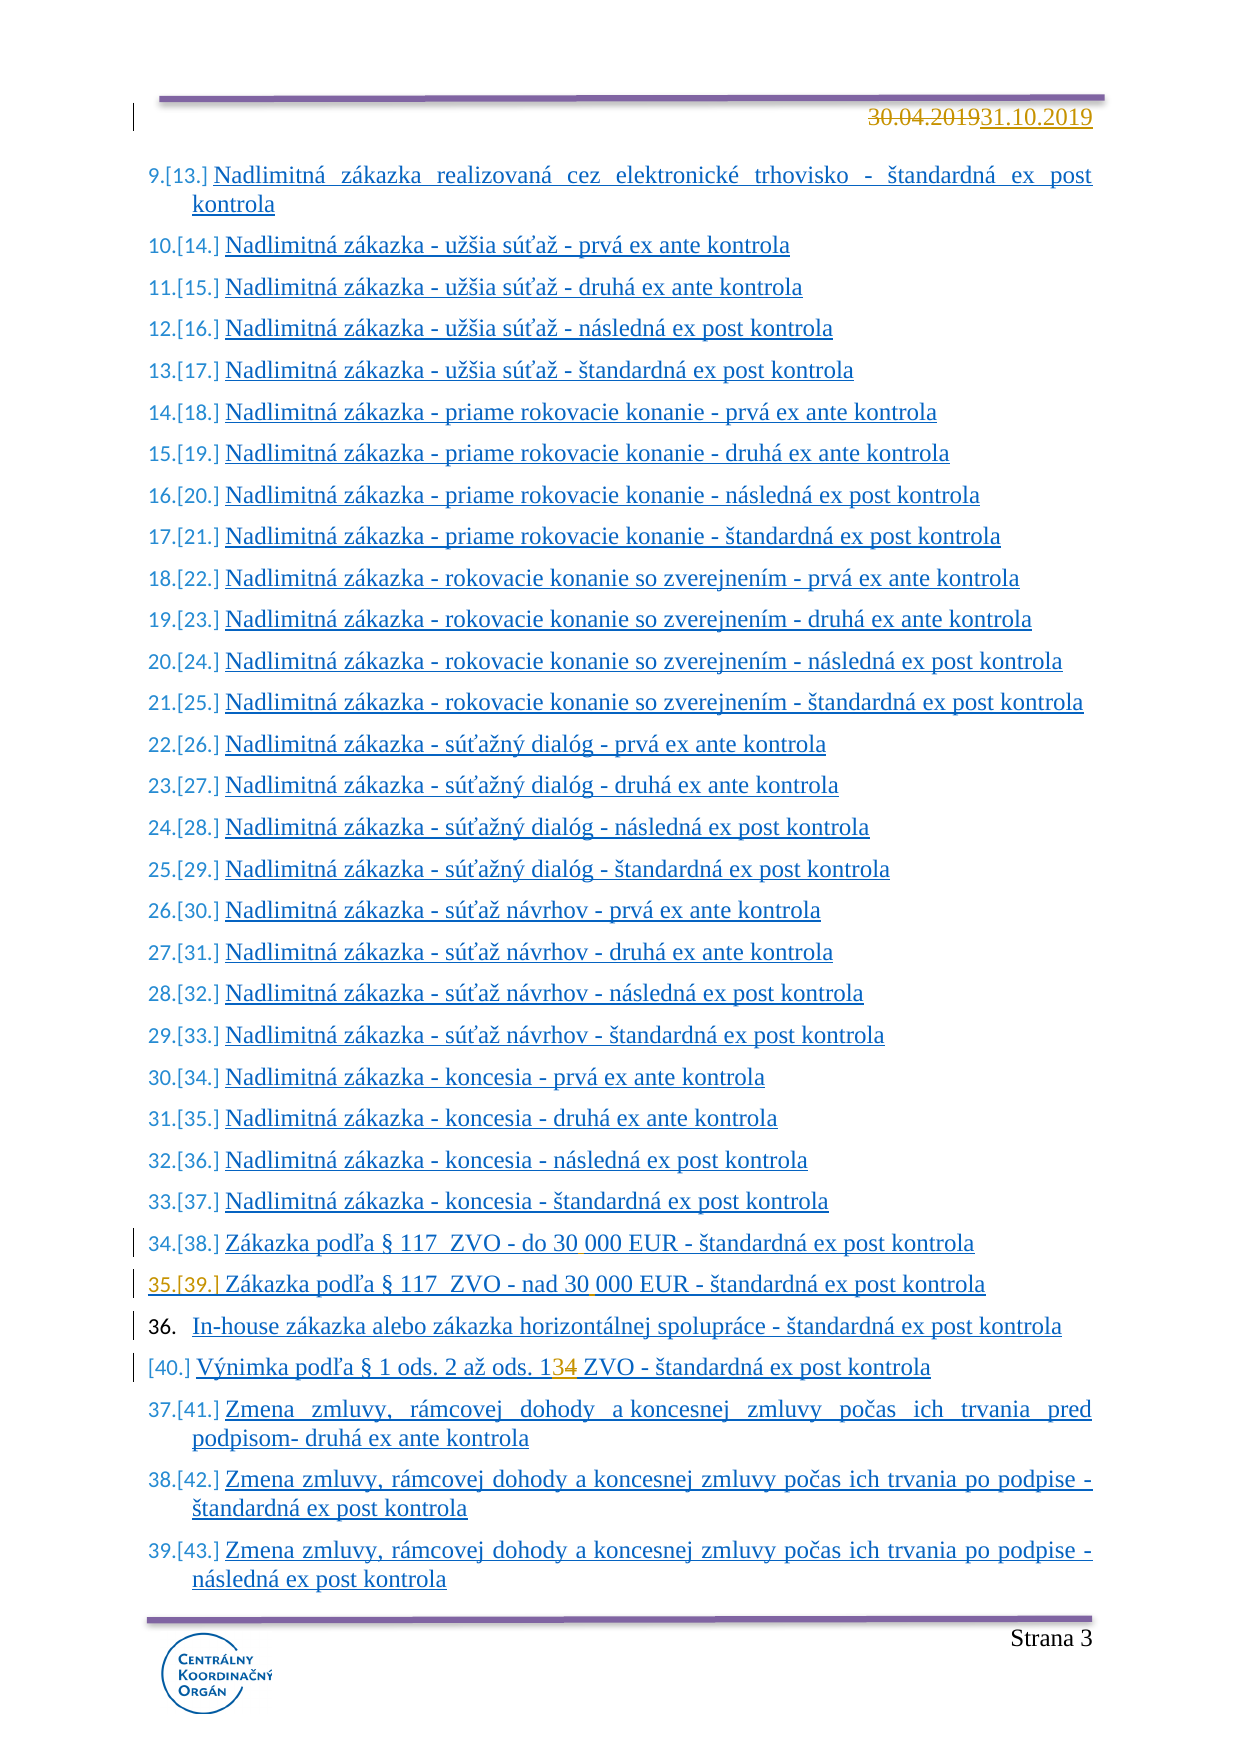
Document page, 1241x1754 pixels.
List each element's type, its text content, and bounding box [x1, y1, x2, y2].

list Nadlimitná zákazka - súťaž návrhov - štandardná ex post kontrola [148, 1020, 1093, 1049]
list Výnimka podľa § 1 ods. 2 až ods. 1 ZVO - štandardná ex post kontrola [148, 1352, 1093, 1382]
list Zmena zmluvy, rámcovej dohody a koncesnej zmluvy počas ich trvania po podpise - štandardná ex post kontrola [148, 1464, 1093, 1522]
list Zmena zmluvy, rámcovej dohody a koncesnej zmluvy počas ich trvania pred podpisom- druhá ex ante kontrola [148, 1394, 1093, 1452]
list Nadlimitná zákazka - užšia súťaž - štandardná ex post kontrola [148, 355, 1093, 384]
list In-house zákazka alebo zákazka horizontálnej spolupráce - štandardná ex post kontrola [148, 1311, 1093, 1340]
list Nadlimitná zákazka - koncesia - prvá ex ante kontrola [148, 1062, 1093, 1091]
list Nadlimitná zákazka - súťažný dialóg - následná ex post kontrola [148, 812, 1093, 841]
list Nadlimitná zákazka - súťaž návrhov - prvá ex ante kontrola [148, 895, 1093, 924]
list Nadlimitná zákazka - koncesia - druhá ex ante kontrola [148, 1103, 1093, 1132]
list Nadlimitná zákazka - súťažný dialóg - štandardná ex post kontrola [148, 854, 1093, 883]
list Nadlimitná zákazka - užšia súťaž - druhá ex ante kontrola [148, 272, 1093, 301]
list Nadlimitná zákazka - koncesia - následná ex post kontrola [148, 1145, 1093, 1174]
picture [159, 1631, 272, 1713]
list Nadlimitná zákazka - priame rokovacie konanie - druhá ex ante kontrola [148, 438, 1093, 467]
list Zmena zmluvy, rámcovej dohody a koncesnej zmluvy počas ich trvania po podpise - následná ex post kontrola [148, 1535, 1093, 1592]
list Zákazka podľa § 117 ZVO - do 30000 EUR - štandardná ex post kontrola [148, 1228, 1093, 1257]
list Nadlimitná zákazka - rokovacie konanie so zverejnením - prvá ex ante kontrola [148, 563, 1093, 592]
list Nadlimitná zákazka - priame rokovacie konanie - prvá ex ante kontrola [148, 397, 1093, 426]
list Nadlimitná zákazka - súťažný dialóg - druhá ex ante kontrola [148, 771, 1093, 800]
list Nadlimitná zákazka - koncesia - štandardná ex post kontrola [148, 1186, 1093, 1215]
list Nadlimitná zákazka - priame rokovacie konanie - následná ex post kontrola [148, 480, 1093, 509]
list Nadlimitná zákazka - užšia súťaž - prvá ex ante kontrola [148, 230, 1093, 259]
list Nadlimitná zákazka - súťažný dialóg - prvá ex ante kontrola [148, 729, 1093, 758]
list Zákazka podľa § 117 ZVO - nad 30000 EUR - štandardná ex post kontrola [148, 1269, 1093, 1298]
list Nadlimitná zákazka - súťaž návrhov - druhá ex ante kontrola [148, 937, 1093, 966]
list Nadlimitná zákazka - rokovacie konanie so zverejnením - následná ex post kontrola [148, 646, 1093, 675]
list Nadlimitná zákazka - rokovacie konanie so zverejnením - štandardná ex post kontrola [148, 687, 1093, 717]
list Nadlimitná zákazka - súťaž návrhov - následná ex post kontrola [148, 978, 1093, 1007]
list Nadlimitná zákazka - rokovacie konanie so zverejnením - druhá ex ante kontrola [148, 604, 1093, 633]
list Nadlimitná zákazka realizovaná cez elektronické trhovisko - štandardná ex post kontrola [148, 160, 1093, 218]
list Nadlimitná zákazka - užšia súťaž - následná ex post kontrola [148, 313, 1093, 342]
list Nadlimitná zákazka - priame rokovacie konanie - štandardná ex post kontrola [148, 521, 1093, 550]
